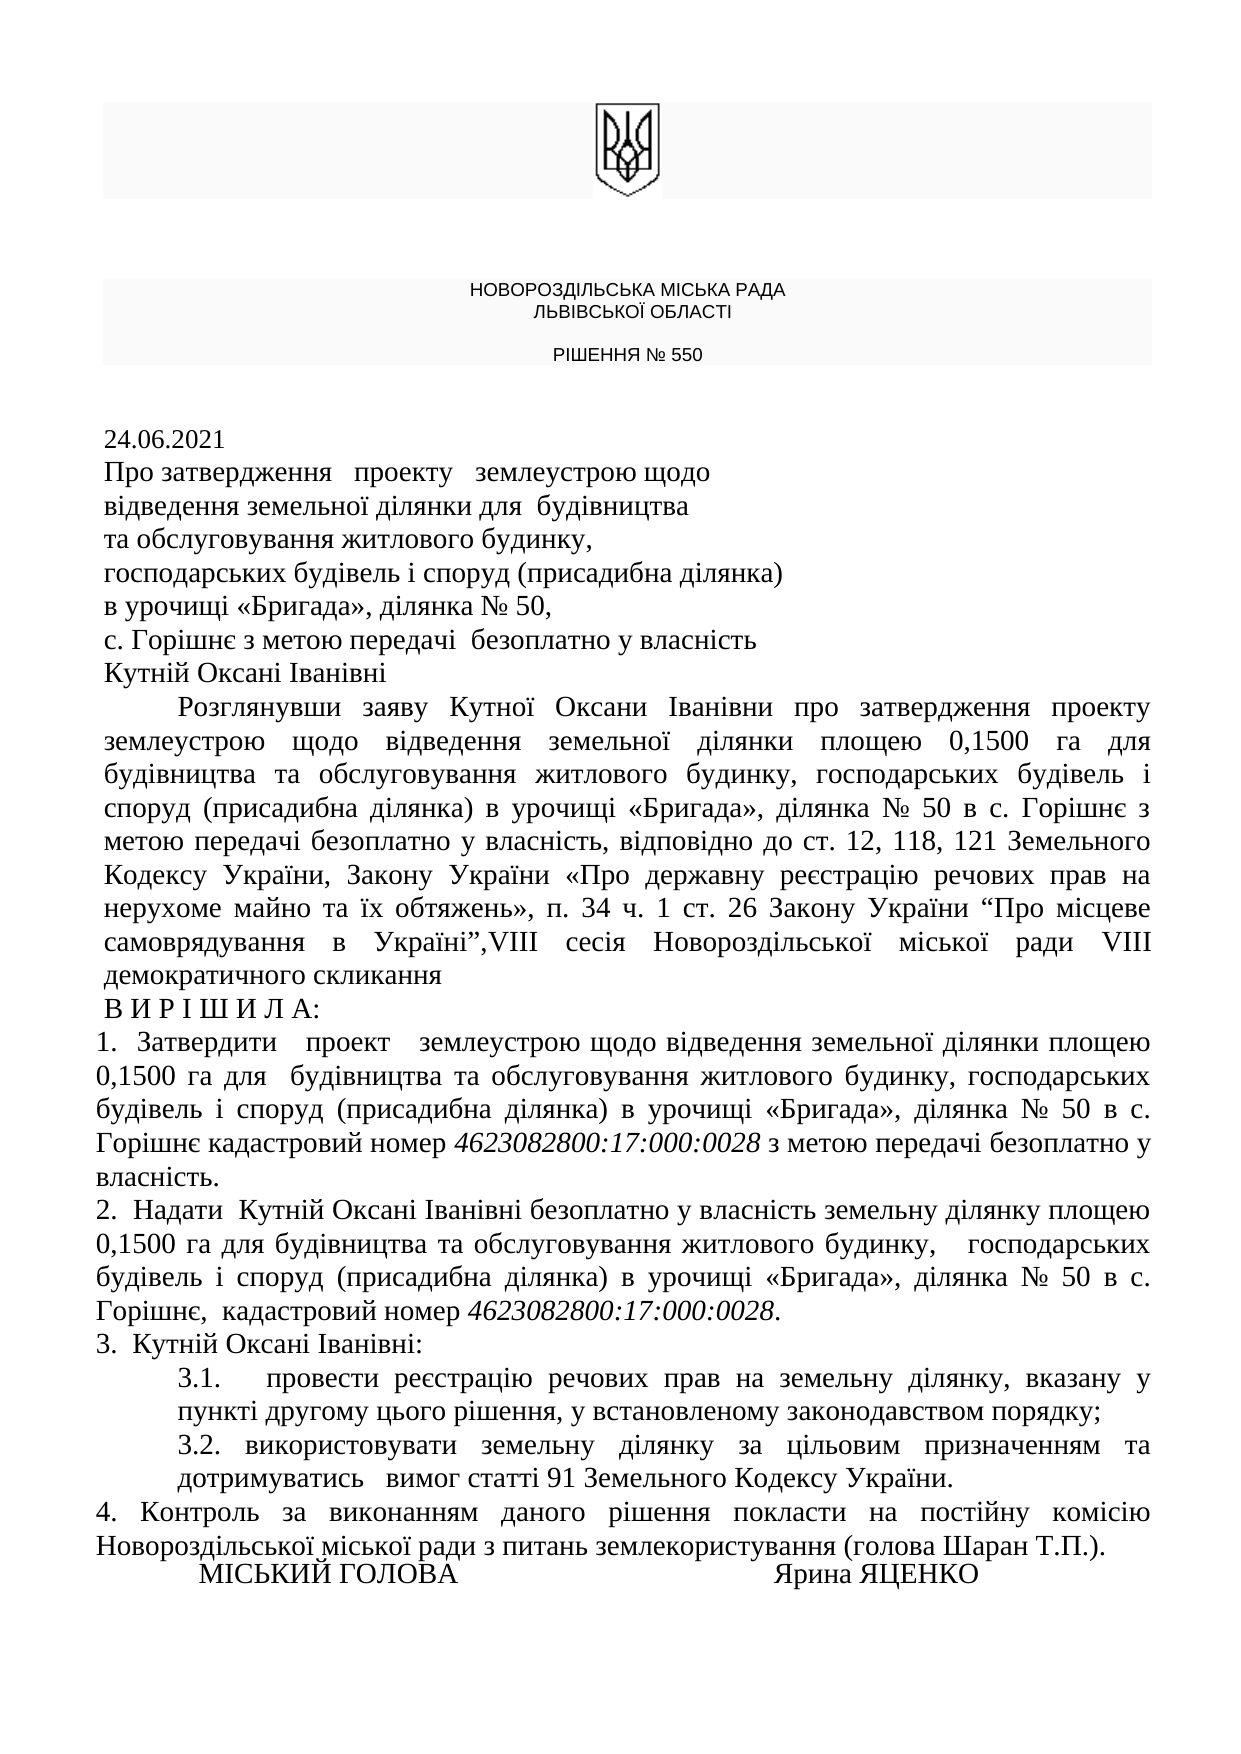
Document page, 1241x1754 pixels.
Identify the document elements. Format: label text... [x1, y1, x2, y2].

text 2. Надати Кутній Оксані Іванівні безоплатно у власність земельну ділянку площею 0,1500 га для будівництва та обслуговування житлового будинку, господарських будівель і споруд (присадибна ділянка) в урочищі «Бригада», ділянка № 50 в с. Горішнє, кадастровий номер 4623082800:17:000:0028. [96, 1192, 1152, 1326]
text с. Горішнє з метою передачі безоплатно у власність [103, 622, 842, 656]
picture [593, 102, 663, 200]
text В И Р І Ш И Л А: [103, 991, 1152, 1024]
text 3.2. використовувати земельну ділянку за цільовим призначенням та дотримуватись вимог статті 91 Земельного Кодексу України. [177, 1427, 1152, 1494]
text Розглянувши заяву Кутної Оксани Іванівни про затвердження проекту землеустрою щодо відведення земельної ділянки площею 0,1500 га для будівництва та обслуговування житлового будинку, господарських будівель і споруд (присадибна ділянка) в урочищі «Бригада», ділянка № 50 в с. Горішнє з метою передачі безоплатно у власність, відповідно до ст. 12, 118, 121 Земельного Кодексу України, Закону України «Про державну реєстрацію речових прав на нерухоме майно та їх обтяжень», п. 34 ч. 1 ст. 26 Закону України “Про місцеве самоврядування в Україні”,VIII сесія Новороздільської міської ради VIIІ демократичного скликання [103, 689, 1152, 991]
text 24.06.2021 [103, 423, 1152, 454]
text 3. Кутній Оксані Іванівні: [96, 1326, 1152, 1360]
text Кутній Оксані Іванівні [103, 656, 1152, 689]
text 4. Контроль за виконанням даного рішення покласти на постійну комісію Новороздільської міської ради з питань землекористування (голова Шаран Т.П.). [96, 1494, 1152, 1561]
text МІСЬКИЙ ГОЛОВА Ярина ЯЦЕНКО [103, 1561, 1152, 1589]
text 1. Затвердити проект землеустрою щодо відведення земельної ділянки площею 0,1500 га для будівництва та обслуговування житлового будинку, господарських будівель і споруд (присадибна ділянка) в урочищі «Бригада», ділянка № 50 в с. Горішнє кадастровий номер 4623082800:17:000:0028 з метою передачі безоплатно у власність. [96, 1024, 1152, 1192]
text господарських будівель і споруд (присадибна ділянка) [103, 555, 842, 588]
text 3.1. провести реєстрацію речових прав на земельну ділянку, вказану у пункті другому цього рішення, у встановленому законодавством порядку; [177, 1360, 1152, 1427]
text НОВОРОЗДІЛЬСЬКА МІСЬКА РАДА ЛЬВІВСЬКОЇ ОБЛАСТІ РІШЕННЯ № 550 [103, 279, 1152, 365]
text в урочищі «Бригада», ділянка № 50, [103, 588, 842, 622]
text відведення земельної ділянки для будівництва [103, 488, 842, 521]
text та обслуговування житлового будинку, [103, 521, 842, 555]
text Про затвердження проекту землеустрою щодо [103, 454, 842, 488]
